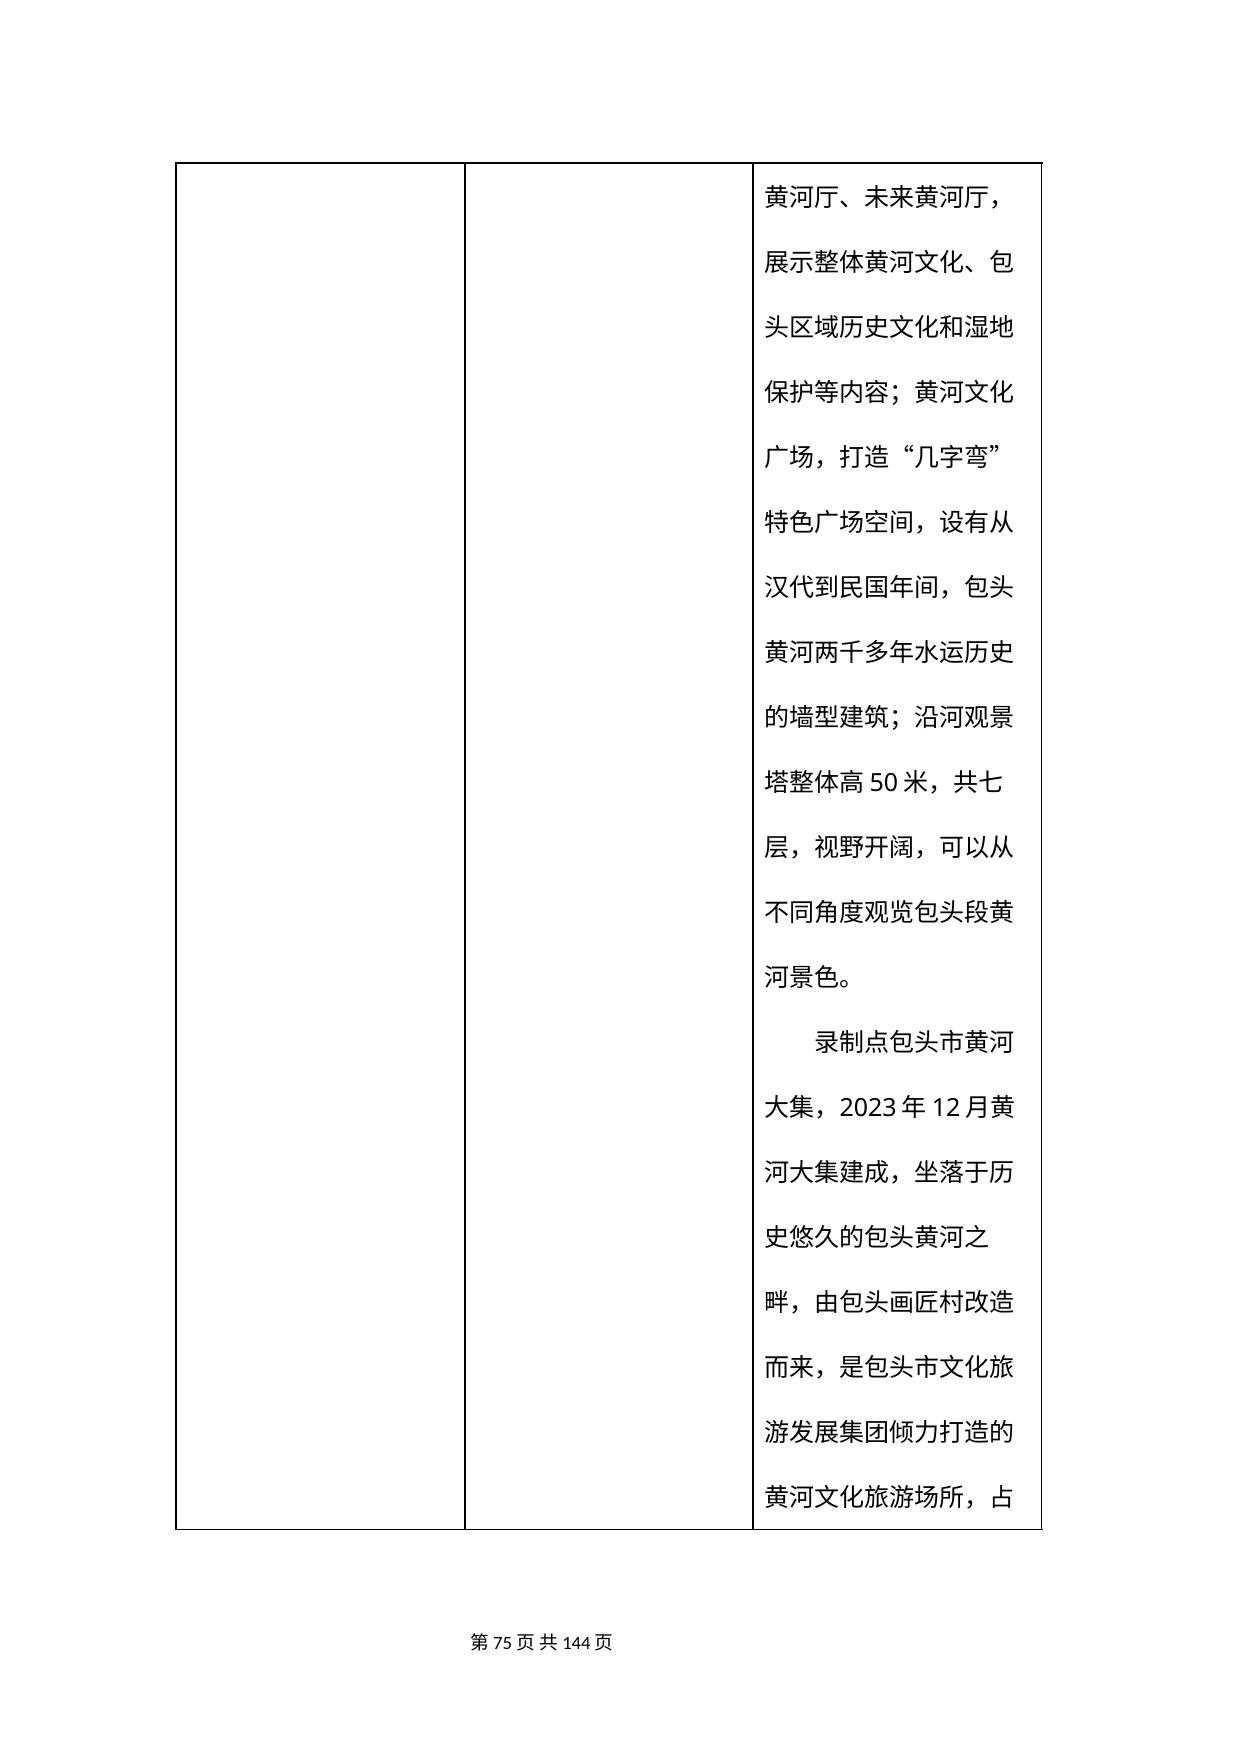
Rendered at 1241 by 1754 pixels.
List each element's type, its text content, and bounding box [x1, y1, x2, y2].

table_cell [754, 164, 1041, 1528]
table_cell [466, 164, 752, 1528]
table_cell 1 [177, 164, 464, 1528]
